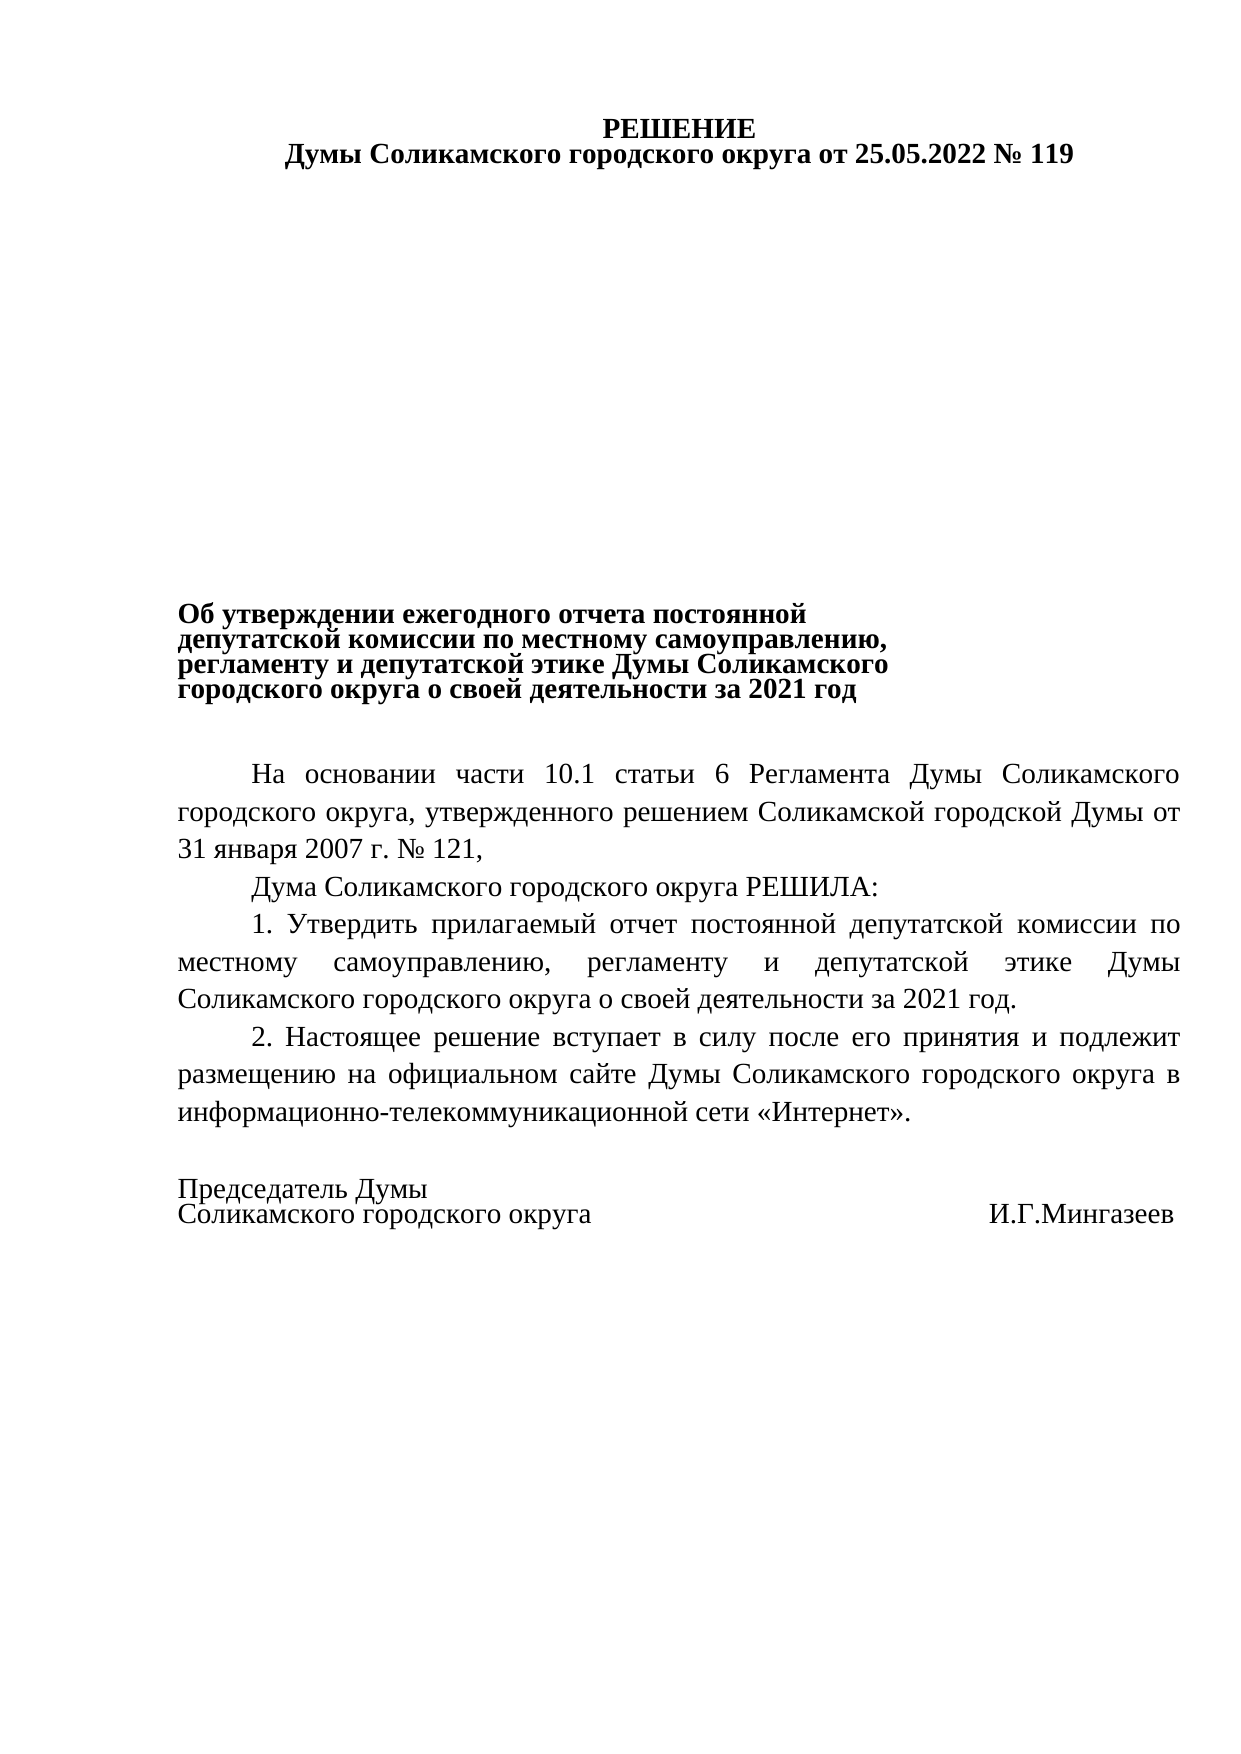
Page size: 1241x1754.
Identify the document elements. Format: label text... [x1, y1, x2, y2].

text Об утверждении ежегодного отчета постоянной [177, 603, 1181, 628]
text Председатель Думы [177, 1178, 1181, 1203]
text Соликамского городского округа И.Г.Мингазеев [177, 1203, 1181, 1228]
text На основании части 10.1 статьи 6 Регламента Думы Соликамского городского округа, утвержденного решением Соликамской городской Думы от 31 января . № 121, [177, 753, 1181, 866]
text регламенту и депутатской этике Думы Соликамского [177, 653, 1181, 678]
text РЕШЕНИЕ [177, 118, 1181, 143]
text 1. Утвердить прилагаемый отчет постоянной депутатской комиссии по местному самоуправлению, регламенту и депутатской этике Думы Соликамского городского округа о своей деятельности за 2021 год. [177, 903, 1181, 1016]
text городского округа о своей деятельности за 2021 год [177, 678, 1181, 703]
text Дума Соликамского городского округа РЕШИЛА: [177, 866, 1181, 903]
text Думы Соликамского городского округа от 25.05.2022 № 119 [177, 143, 1181, 168]
text 2. Настоящее решение вступает в силу после его принятия и подлежит размещению на официальном сайте Думы Соликамского городского округа в информационно-телекоммуникационной сети «Интернет». [177, 1016, 1181, 1128]
text депутатской комиссии по местному самоуправлению, [177, 628, 1181, 653]
